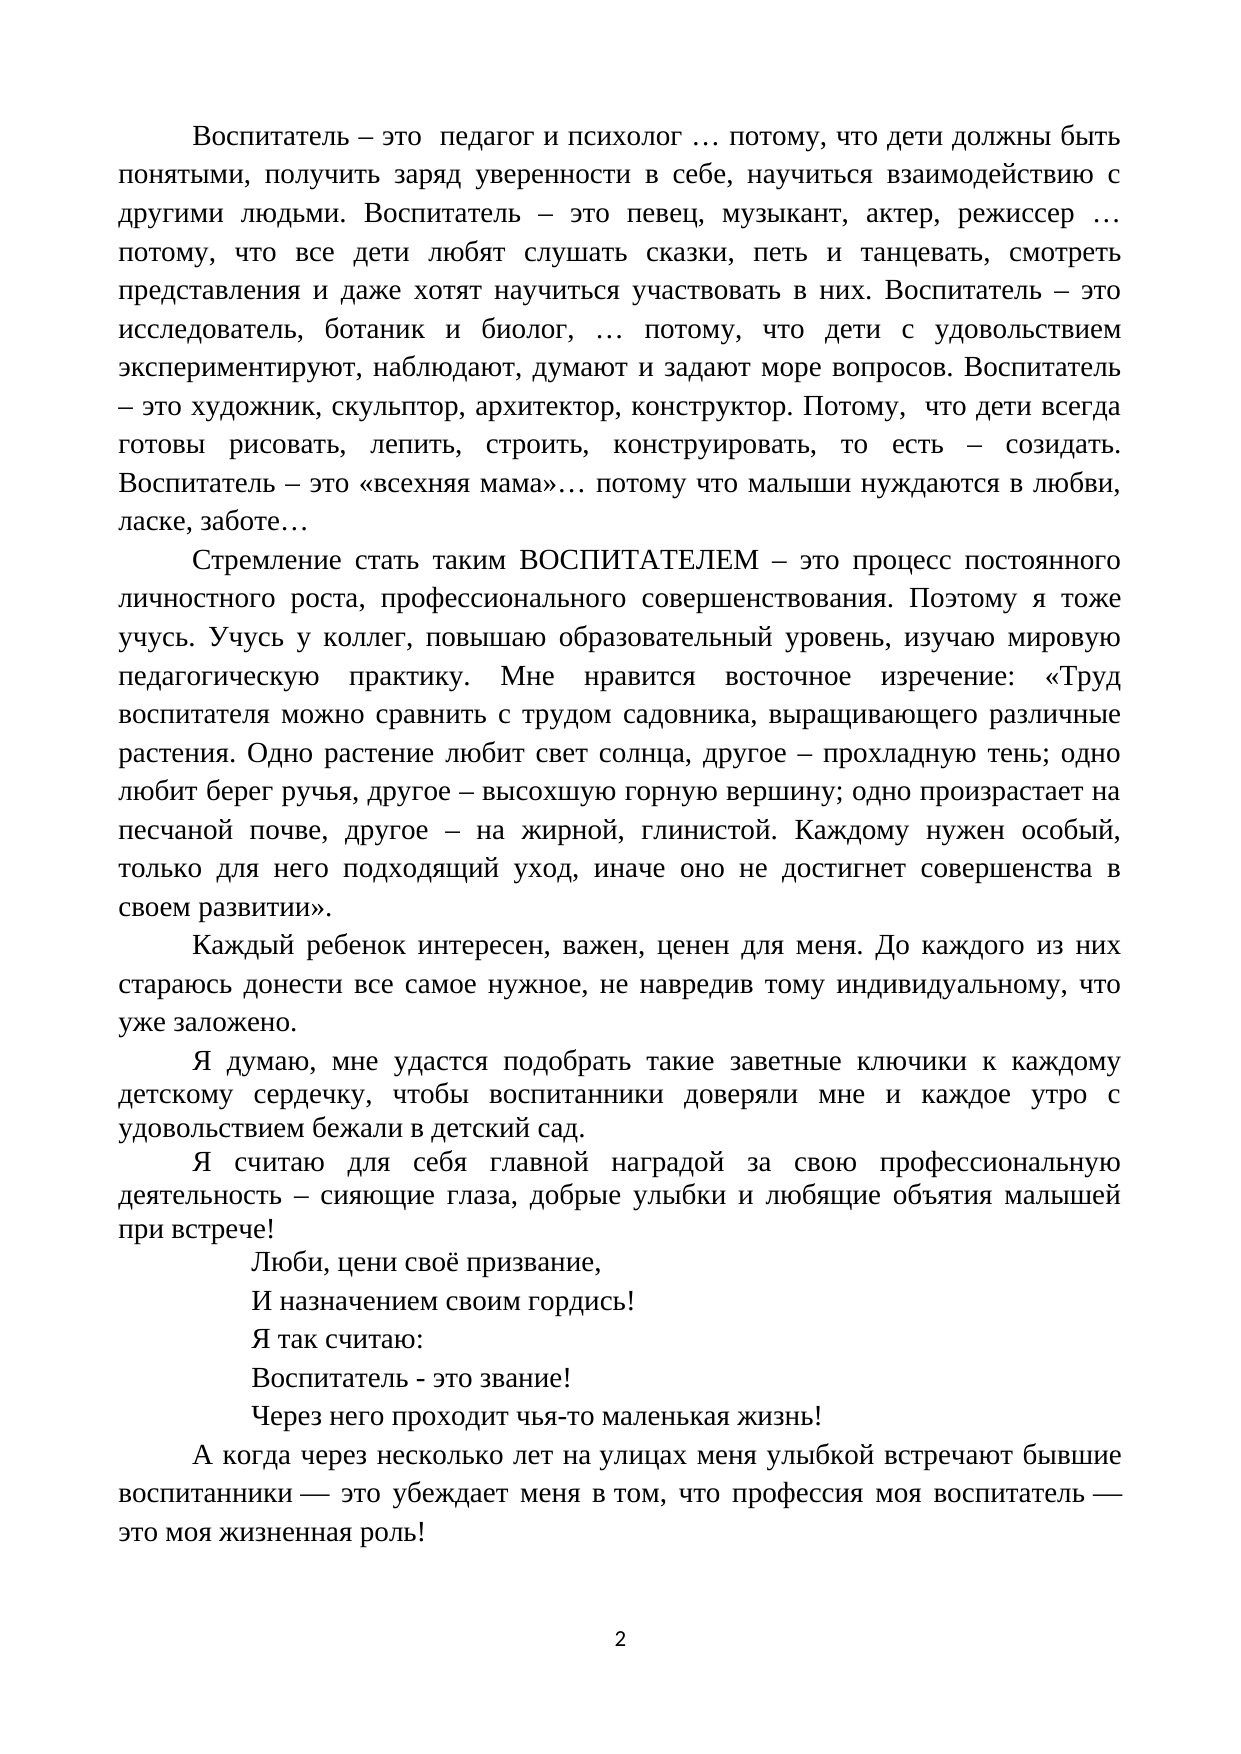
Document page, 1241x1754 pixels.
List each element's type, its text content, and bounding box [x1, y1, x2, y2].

text Я считаю для себя главной наградой за свою профессиональную деятельность – сияющие глаза, добрые улыбки и любящие объятия малышей при встрече! [118, 1144, 1122, 1244]
text Я думаю, мне удастся подобрать такие заветные ключики к каждому детскому сердечку, чтобы воспитанники доверяли мне и каждое утро с удовольствием бежали в детский сад. [118, 1043, 1122, 1144]
text Воспитатель – это педагог и психолог … потому, что дети должны быть понятыми, получить заряд уверенности в себе, научиться взаимодействию с другими людьми. Воспитатель – это певец, музыкант, актер, режиссер … потому, что все дети любят слушать сказки, петь и танцевать, смотреть представления и даже хотят научиться участвовать в них. Воспитатель – это исследователь, ботаник и биолог, … потому, что дети с удовольствием экспериментируют, наблюдают, думают и задают море вопросов. Воспитатель – это художник, скульптор, архитектор, конструктор. Потому, что дети всегда готовы рисовать, лепить, строить, конструировать, то есть – созидать. Воспитатель – это «всехняя мама»… потому что малыши нуждаются в любви, ласке, заботе… [118, 118, 1122, 537]
text Каждый ребенок интересен, важен, ценен для меня. До каждого из них стараюсь донести все самое нужное, не навредив тому индивидуальному, что уже заложено. [118, 927, 1122, 1038]
text Стремление стать таким ВОСПИТАТЕЛЕМ – это процесс постоянного личностного роста, профессионального совершенствования. Поэтому я тоже учусь. Учусь у коллег, повышаю образовательный уровень, изучаю мировую педагогическую практику. Мне нравится восточное изречение: «Труд воспитателя можно сравнить с трудом садовника, выращивающего различные растения. Одно растение любит свет солнца, другое – прохладную тень; одно любит берег ручья, другое – высохшую горную вершину; одно произрастает на песчаной почве, другое – на жирной, глинистой. Каждому нужен особый, только для него подходящий уход, иначе оно не достигнет совершенства в своем развитии». [118, 542, 1122, 922]
text А когда через несколько лет на улицах меня улыбкой встречают бывшие воспитанники — это убеждает меня в том, что профессия моя воспитатель — это моя жизненная роль! [118, 1437, 1122, 1548]
text Люби, цени своё призвание, И назначением своим гордись! Я так считаю: Воспитатель - это звание! Через него проходит чья-то маленькая жизнь! [251, 1244, 1122, 1432]
